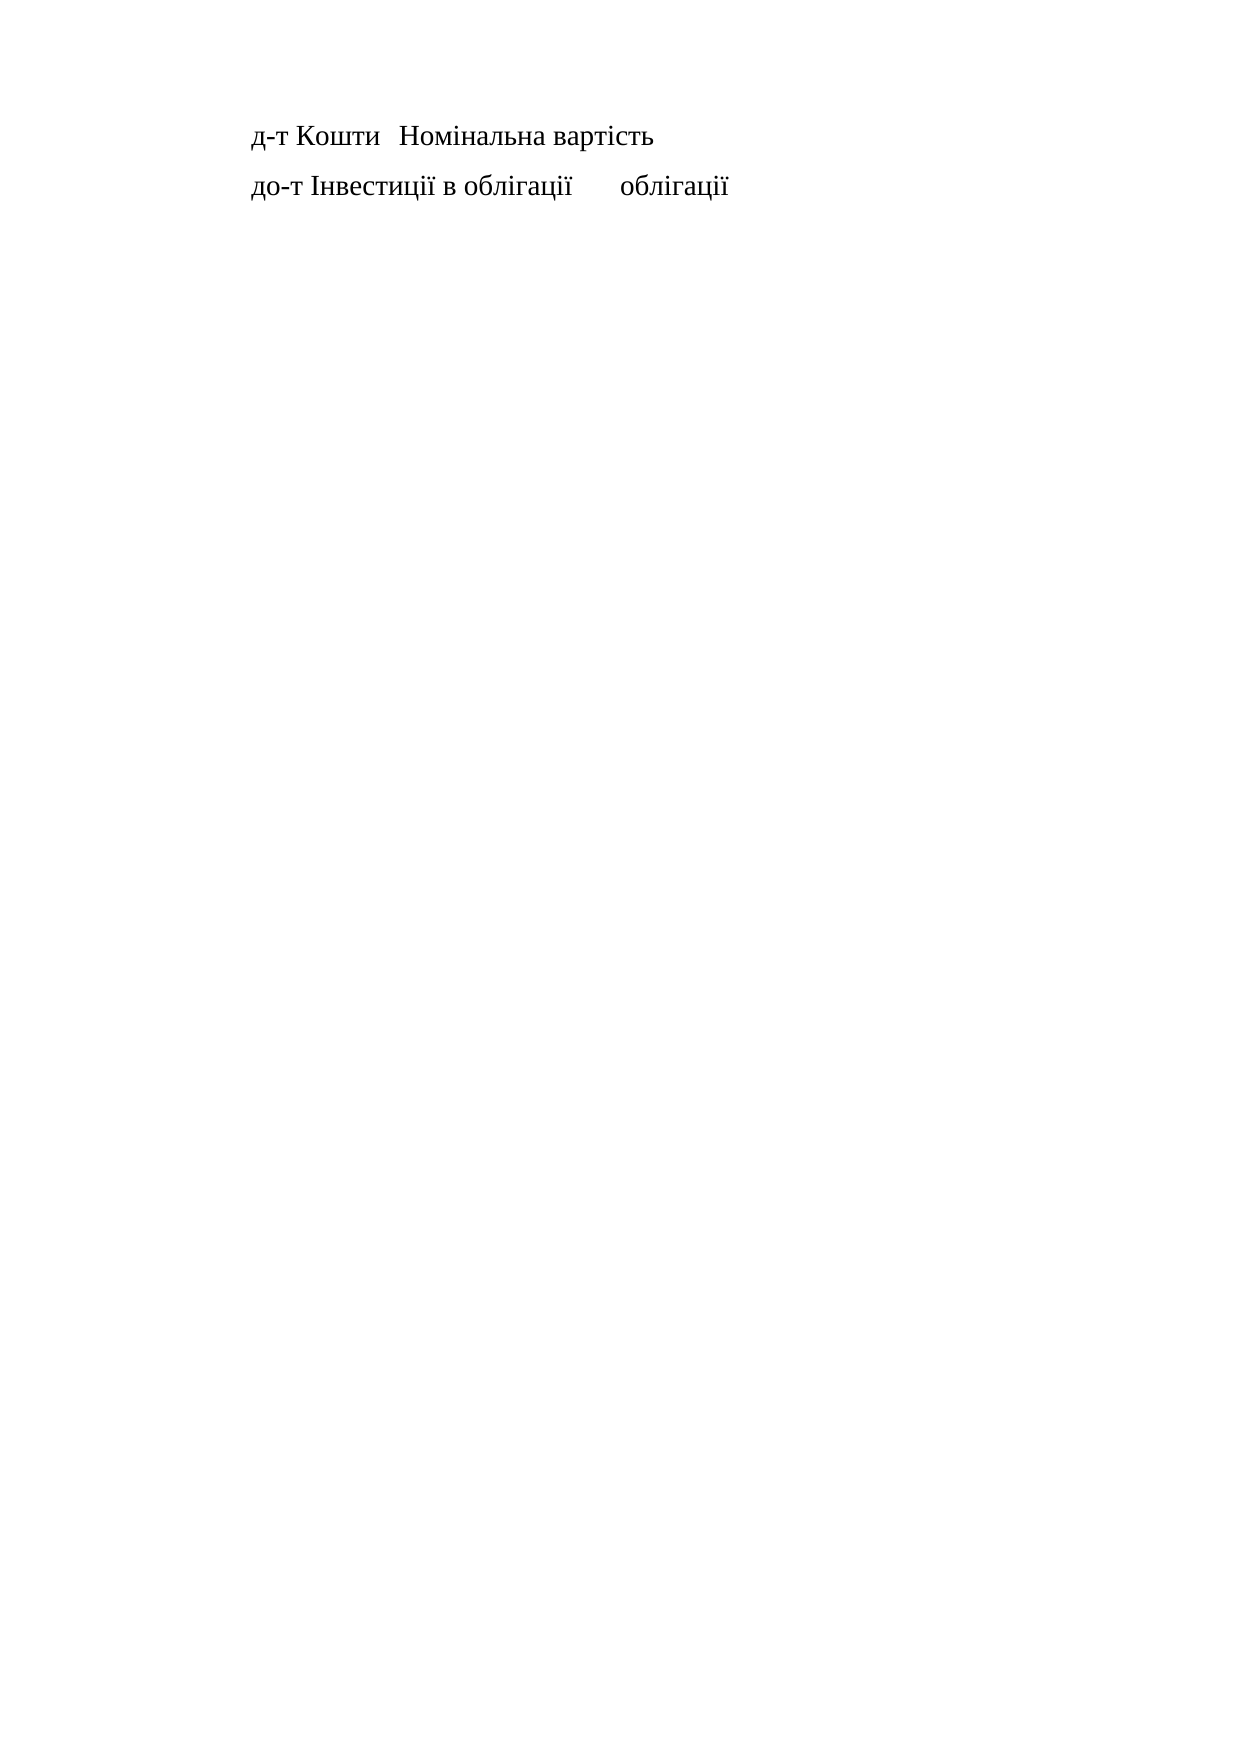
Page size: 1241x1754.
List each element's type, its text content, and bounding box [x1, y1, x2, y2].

text до-т Інвестиції в облігації облігації [177, 168, 1152, 202]
text д-т Кошти Номінальна вартість [177, 118, 1152, 152]
